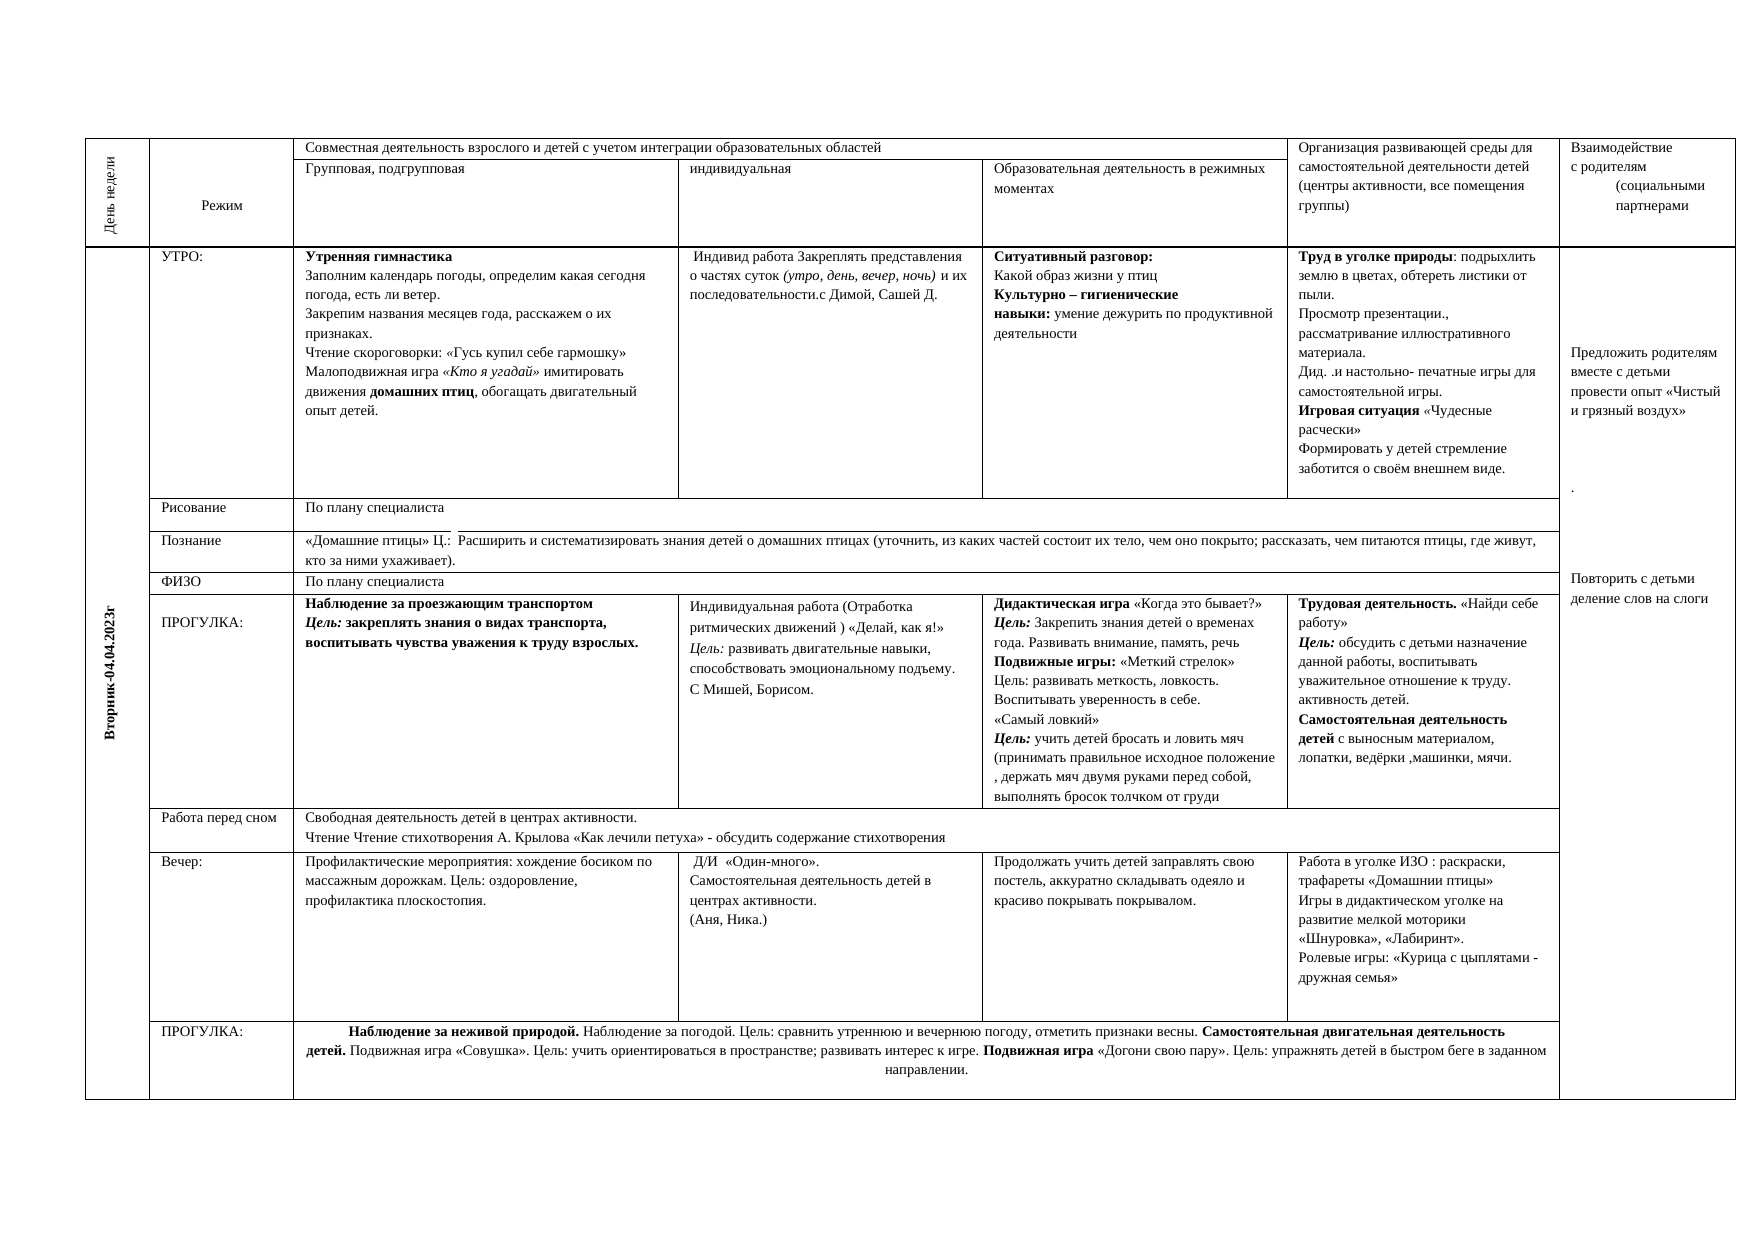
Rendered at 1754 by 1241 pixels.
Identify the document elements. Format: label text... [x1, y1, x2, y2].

table_cell Труд в уголке природы: подрыхлить землю в цветах, обтереть листики от пыли. Просмотр презентации., рассматривание иллюстративного материала. Дид. .и настольно- печатные игры для самостоятельной игры. Игровая ситуация «Чудесные расчески» Формировать у детей стремление заботится о своём внешнем виде. [1288, 248, 1559, 498]
table_cell УТРО: [150, 248, 293, 498]
table_header Организация развивающей среды для самостоятельной деятельности детей (центры активности, все помещения группы) [1288, 139, 1559, 246]
table_cell Вторник-04.04.2023г [86, 248, 149, 1099]
table_cell Утренняя гимнастика Заполним календарь погоды, определим какая сегодня погода, есть ли ветер. Закрепим названия месяцев года, расскажем о их признаках. Чтение скороговорки: «Гусь купил себе гармошку» Малоподвижная игра «Кто я угадай» имитировать движения домашних птиц, обогащать двигательный опыт детей. [294, 248, 678, 498]
table_cell По плану специалиста [294, 499, 1559, 531]
table_cell Наблюдение за проезжающим транспортом Цель: закреплять знания о видах транспорта, воспитывать чувства уважения к труду взрослых. [294, 595, 678, 808]
table_cell По плану специалиста [294, 573, 1559, 594]
table_cell Образовательная деятельность в режимных моментах [983, 160, 1287, 246]
table_cell Групповая, подгрупповая [294, 160, 678, 246]
table_header День недели [86, 139, 149, 246]
table_cell Познание [150, 532, 293, 572]
table_cell Продолжать учить детей заправлять свою постель, аккуратно складывать одеяло и красиво покрывать покрывалом. [983, 853, 1287, 1021]
table_cell Вечер: [150, 853, 293, 1021]
table_cell Свободная деятельность детей в центрах активности. Чтение Чтение стихотворения А. Крылова «Как лечили петуха» - обсудить содержание стихотворения [294, 809, 1559, 852]
table_header Взаимодействие с родителям (социальными партнерами [1560, 139, 1735, 246]
table_cell Профилактические мероприятия: хождение босиком по массажным дорожкам. Цель: оздоровление, профилактика плоскостопия. [294, 853, 678, 1021]
table_cell Ситуативный разговор: Какой образ жизни у птиц Культурно – гигиенические навыки: умение дежурить по продуктивной деятельности [983, 248, 1287, 498]
table_cell Предложить родителям вместе с детьми провести опыт «Чистый и грязный воздух» . Повторить с детьми деление слов на слоги [1560, 248, 1735, 1099]
table_cell Работа в уголке ИЗО : раскраски, трафареты «Домашнии птицы» Игры в дидактическом уголке на развитие мелкой моторики «Шнуровка», «Лабиринт». Ролевые игры: «Курица с цыплятами - дружная семья» [1288, 853, 1559, 1021]
table_cell Дидактическая игра «Когда это бывает?» Цель: Закрепить знания детей о временах года. Развивать внимание, память, речь Подвижные игры: «Меткий стрелок» Цель: развивать меткость, ловкость. Воспитывать уверенность в себе. «Самый ловкий» Цель: учить детей бросать и ловить мяч (принимать правильное исходное положение , держать мяч двумя руками перед собой, выполнять бросок толчком от груди [983, 595, 1287, 808]
table_cell Рисование [150, 499, 293, 531]
table_header Режим [150, 139, 293, 246]
table_cell Трудовая деятельность. «Найди себе работу» Цель: обсудить с детьми назначение данной работы, воспитывать уважительное отношение к труду. активность детей. Самостоятельная деятельность детей с выносным материалом, лопатки, ведёрки ,машинки, мячи. [1288, 595, 1559, 808]
table_cell ФИЗО [150, 573, 293, 594]
table_cell Индивид работа Закреплять представления о частях суток (утро, день, вечер, ночь) и их последовательности.с Димой, Сашей Д. [679, 248, 982, 498]
table_header Совместная деятельность взрослого и детей с учетом интеграции образовательных областей [294, 139, 1287, 159]
table_cell Индивидуальная работа (Отработка ритмических движений ) «Делай, как я!» Цель: развивать двигательные навыки, способствовать эмоциональному подъему. С Мишей, Борисом. [679, 595, 982, 808]
table_cell Работа перед сном [150, 809, 293, 852]
table_cell Д/И «Один-много». Самостоятельная деятельность детей в центрах активности. (Аня, Ника.) [679, 853, 982, 1021]
table_cell «Домашние птицы» Ц.: Расширить и систематизировать знания детей о домашних птицах (уточнить, из каких частей состоит их тело, чем оно покрыто; рассказать, чем питаются птицы, где живут, кто за ними ухаживает). [294, 532, 1559, 572]
table_cell ПРОГУЛКА: [150, 1022, 293, 1099]
table_cell Наблюдение за неживой природой. Наблюдение за погодой. Цель: сравнить утреннюю и вечернюю погоду, отметить признаки весны. Самостоятельная двигательная деятельность детей. Подвижная игра «Совушка». Цель: учить ориентироваться в пространстве; развивать интерес к игре. Подвижная игра «Догони свою пару». Цель: упражнять детей в быстром беге в заданном направлении. [294, 1022, 1559, 1099]
table_cell ПРОГУЛКА: [150, 595, 293, 808]
table_cell индивидуальная [679, 160, 982, 246]
